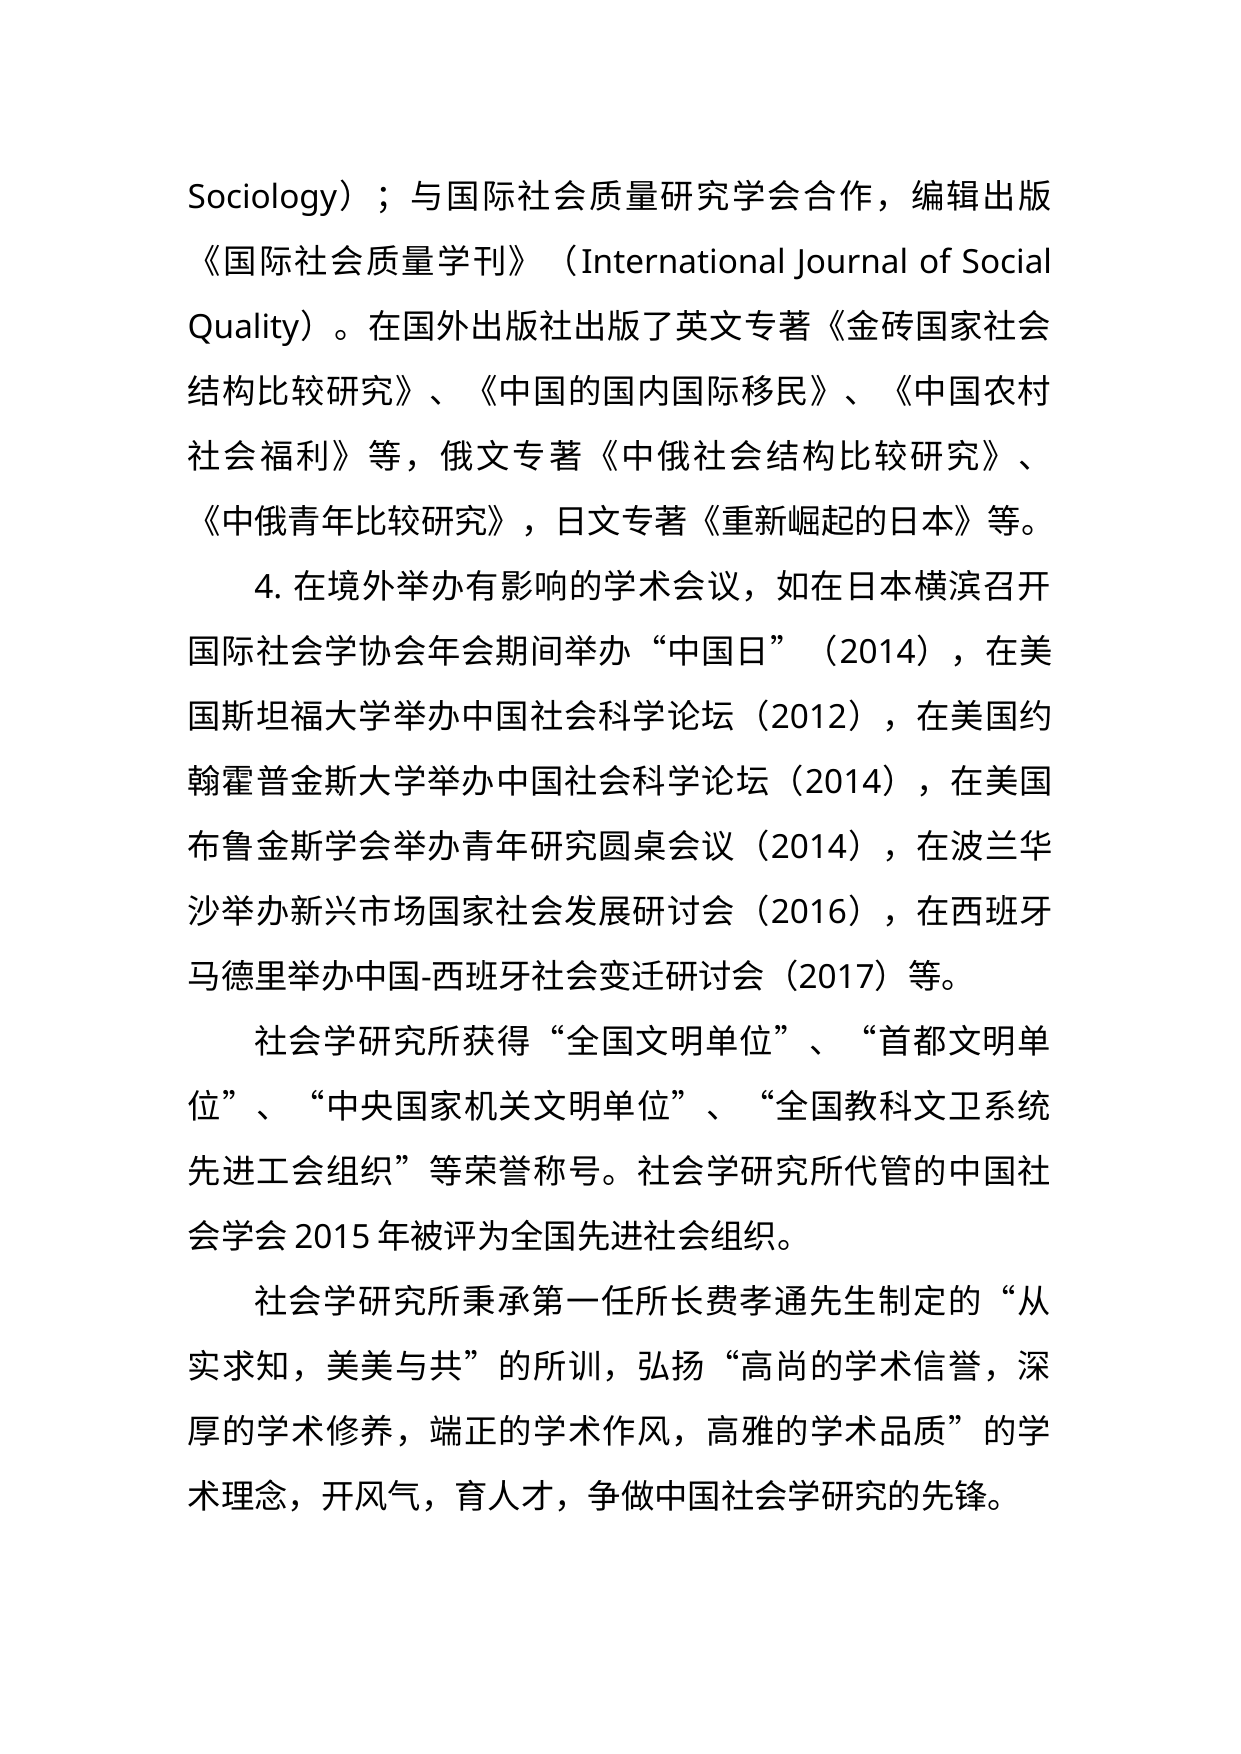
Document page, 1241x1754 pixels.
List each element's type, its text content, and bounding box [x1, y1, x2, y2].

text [187, 162, 1053, 552]
text 社会学研究所获得“全国文明单位”、“首都文明单位”、“中央国家机关文明单位”、“全国教科文卫系统先进工会组织”等荣誉称号。社会学研究所代管的中国社会学会2015年被评为全国先进社会组织。 [187, 1007, 1053, 1267]
text 4. 在境外举办有影响的学术会议，如在日本横滨召开国际社会学协会年会期间举办“中国日”（2014），在美国斯坦福大学举办中国社会科学论坛（2012），在美国约翰霍普金斯大学举办中国社会科学论坛（2014），在美国布鲁金斯学会举办青年研究圆桌会议（2014），在波兰华沙举办新兴市场国家社会发展研讨会（2016），在西班牙马德里举办中国-西班牙社会变迁研讨会（2017）等。 [187, 552, 1053, 1007]
text 社会学研究所秉承第一任所长费孝通先生制定的“从实求知，美美与共”的所训，弘扬“高尚的学术信誉，深厚的学术修养，端正的学术作风，高雅的学术品质”的学术理念，开风气，育人才，争做中国社会学研究的先锋。 [187, 1267, 1053, 1527]
